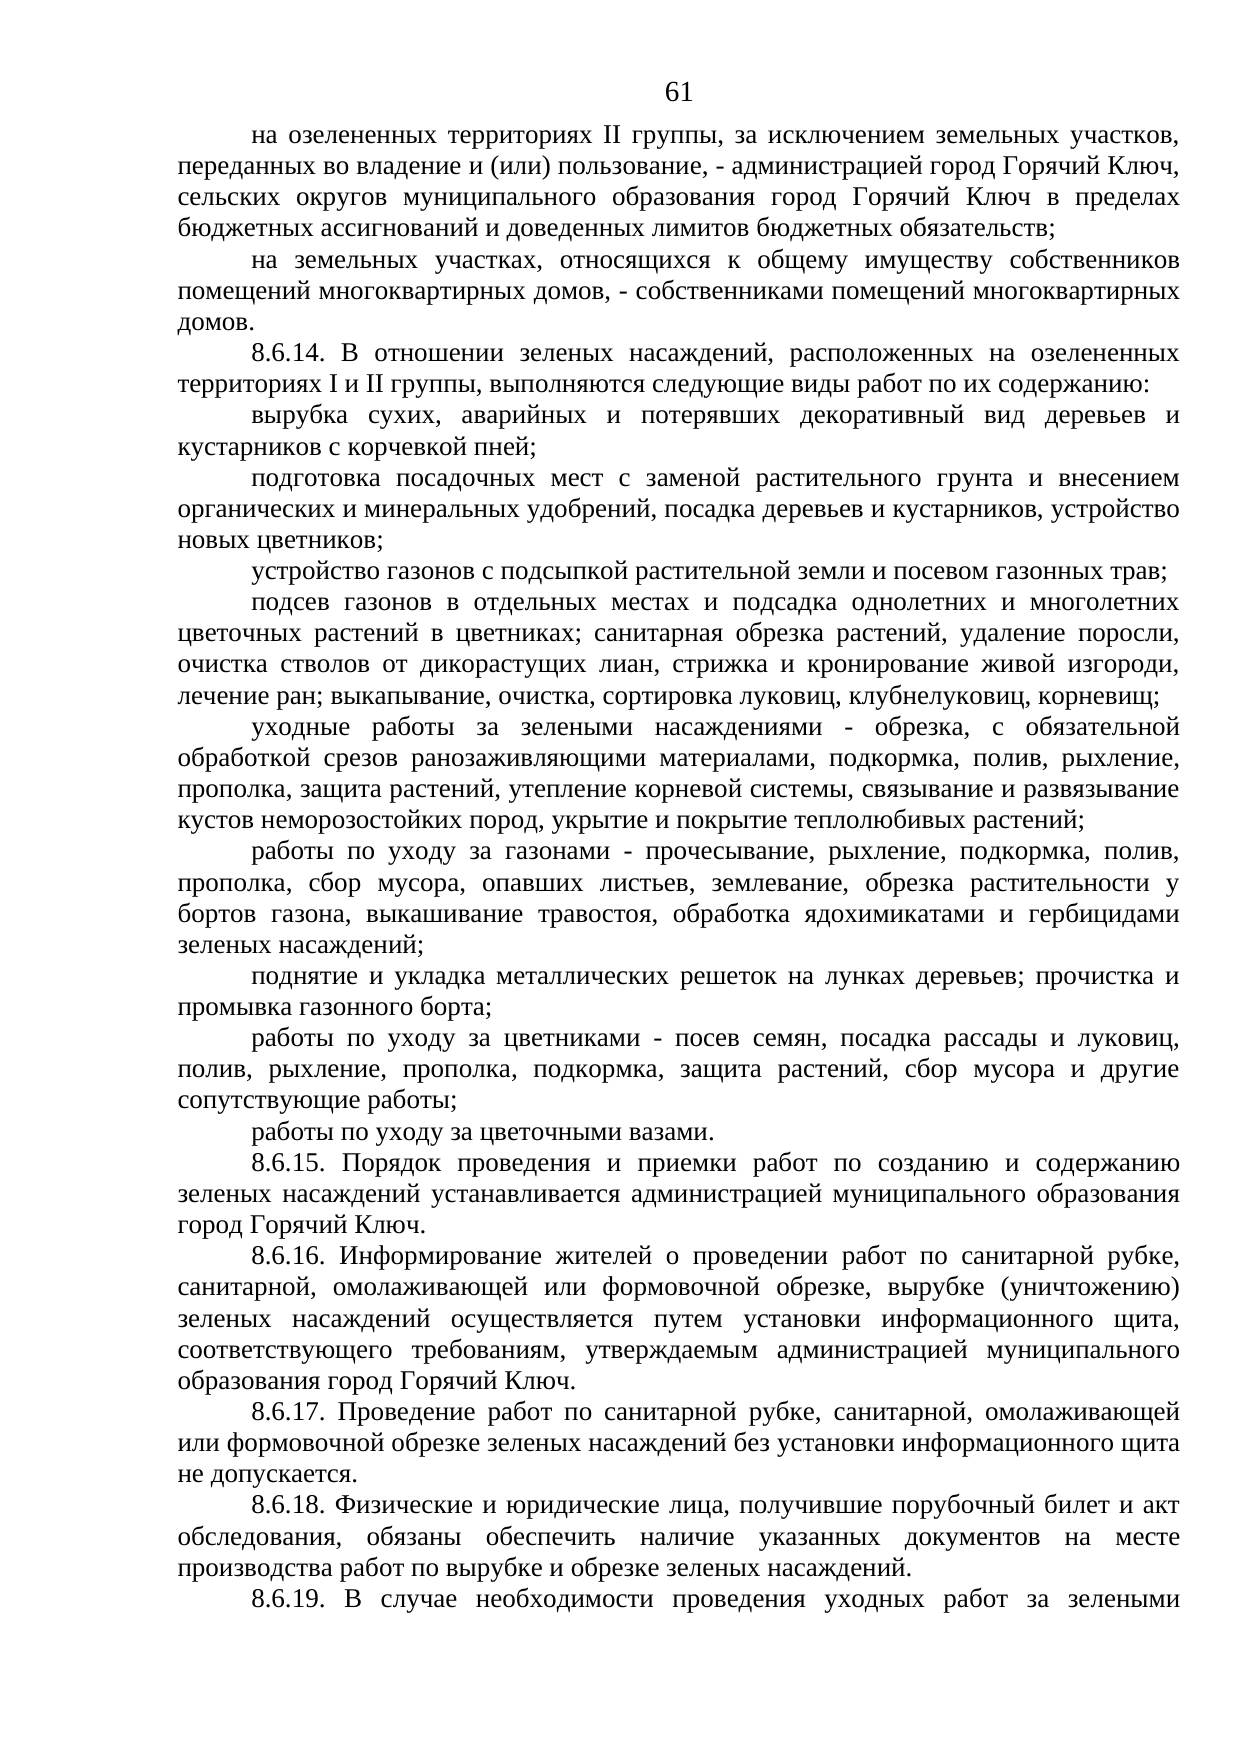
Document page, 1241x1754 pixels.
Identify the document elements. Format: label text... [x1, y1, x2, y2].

text на озелененных территориях II группы, за исключением земельных участков, переданных во владение и (или) пользование, - администрацией город Горячий Ключ, сельских округов муниципального образования город Горячий Ключ в пределах бюджетных ассигнований и доведенных лимитов бюджетных обязательств; [177, 118, 1181, 243]
text работы по уходу за цветниками - посев семян, посадка рассады и луковиц, полив, рыхление, прополка, подкормка, защита растений, сбор мусора и другие сопутствующие работы; [177, 1021, 1181, 1115]
text подготовка посадочных мест с заменой растительного грунта и внесением органических и минеральных удобрений, посадка деревьев и кустарников, устройство новых цветников; [177, 461, 1181, 554]
text работы по уходу за газонами - прочесывание, рыхление, подкормка, полив, прополка, сбор мусора, опавших листьев, землевание, обрезка растительности у бортов газона, выкашивание травостоя, обработка ядохимикатами и гербицидами зеленых насаждений; [177, 834, 1181, 959]
text подсев газонов в отдельных местах и подсадка однолетних и многолетних цветочных растений в цветниках; санитарная обрезка растений, удаление поросли, очистка стволов от дикорастущих лиан, стрижка и кронирование живой изгороди, лечение ран; выкапывание, очистка, сортировка луковиц, клубнелуковиц, корневищ; [177, 585, 1181, 710]
text 8.6.17. Проведение работ по санитарной рубке, санитарной, омолаживающей или формовочной обрезке зеленых насаждений без установки информационного щита не допускается. [177, 1395, 1181, 1488]
text 8.6.16. Информирование жителей о проведении работ по санитарной рубке, санитарной, омолаживающей или формовочной обрезке, вырубке (уничтожению) зеленых насаждений осуществляется путем установки информационного щита, соответствующего требованиям, утверждаемым администрацией муниципального образования город Горячий Ключ. [177, 1239, 1181, 1395]
text работы по уходу за цветочными вазами. [177, 1115, 1181, 1146]
text 8.6.14. В отношении зеленых насаждений, расположенных на озелененных территориях I и II группы, выполняются следующие виды работ по их содержанию: [177, 336, 1181, 398]
text на земельных участках, относящихся к общему имуществу собственников помещений многоквартирных домов, - собственниками помещений многоквартирных домов. [177, 243, 1181, 336]
text устройство газонов с подсыпкой растительной земли и посевом газонных трав; [177, 554, 1181, 585]
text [177, 1582, 1181, 1613]
text 8.6.18. Физические и юридические лица, получившие порубочный билет и акт обследования, обязаны обеспечить наличие указанных документов на месте производства работ по вырубке и обрезке зеленых насаждений. [177, 1488, 1181, 1582]
text поднятие и укладка металлических решеток на лунках деревьев; прочистка и промывка газонного борта; [177, 959, 1181, 1021]
text вырубка сухих, аварийных и потерявших декоративный вид деревьев и кустарников с корчевкой пней; [177, 398, 1181, 461]
text 8.6.15. Порядок проведения и приемки работ по созданию и содержанию зеленых насаждений устанавливается администрацией муниципального образования город Горячий Ключ. [177, 1146, 1181, 1239]
text уходные работы за зелеными насаждениями - обрезка, с обязательной обработкой срезов ранозаживляющими материалами, подкормка, полив, рыхление, прополка, защита растений, утепление корневой системы, связывание и развязывание кустов неморозостойких пород, укрытие и покрытие теплолюбивых растений; [177, 710, 1181, 834]
